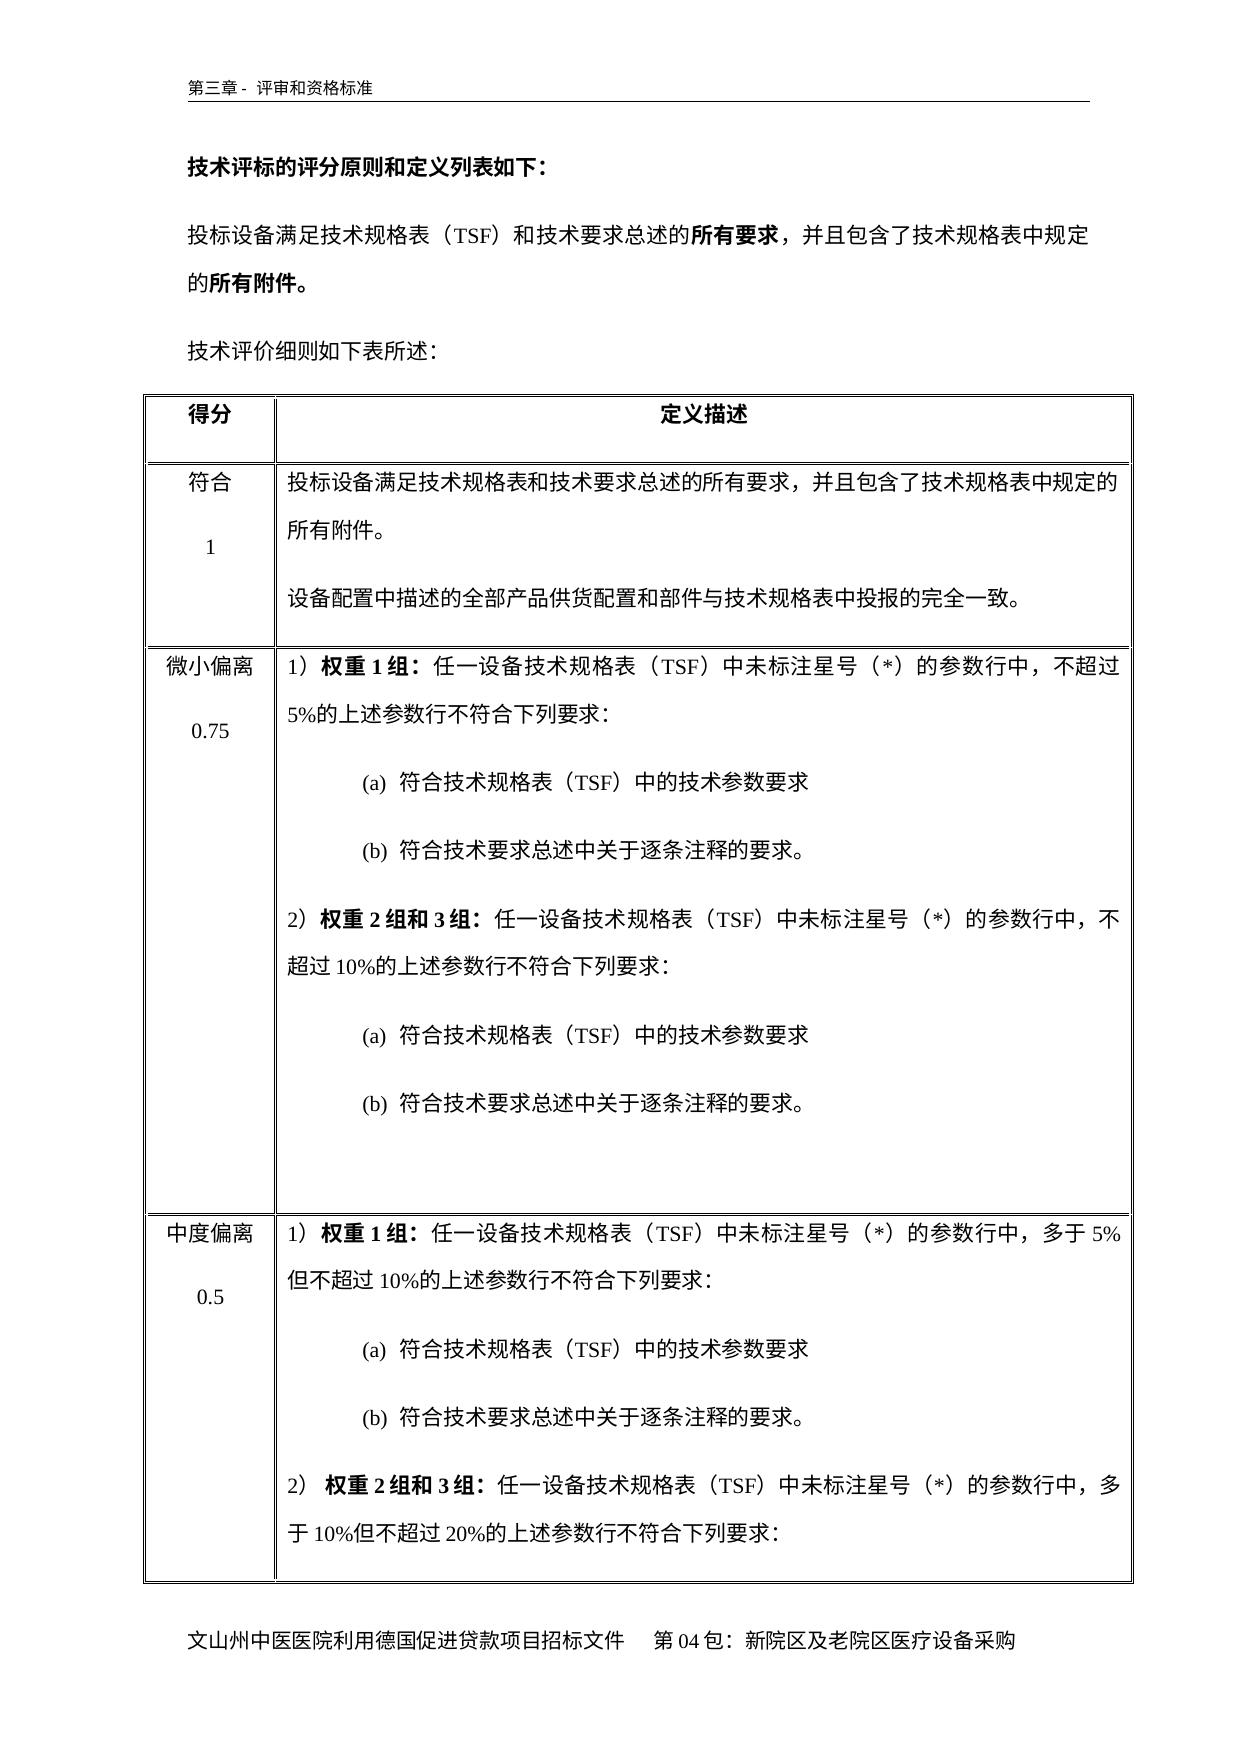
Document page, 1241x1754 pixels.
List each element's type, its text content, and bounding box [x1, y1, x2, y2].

table_header 定义描述 [276, 397, 1131, 462]
table_cell 中度偏离 0.5 [145, 1213, 276, 1581]
table_cell 符合 1 [145, 462, 276, 646]
table_cell 微小偏离 0.75 [145, 646, 276, 1213]
text 投标设备满足技术规格表（TSF）和技术要求总述的所有要求，并且包含了技术规格表中规定的所有附件。 [187, 218, 1090, 297]
table_cell 1）权重1组：任一设备技术规格表（TSF）中未标注星号（*）的参数行中，不超过5%的上述参数行不符合下列要求： 符合技术规格表（TSF）中的技术参数要求 符合技术要求总述中关于逐条注释的要求。 2）权重2组和3组：任一设备技术规格表（TSF）中未标注星号（*）的参数行中，不超过10%的上述参数行不符合下列要求： 符合技术规格表（TSF）中的技术参数要求 符合技术要求总述中关于逐条注释的要求。 [276, 646, 1133, 1213]
table_cell 投标设备满足技术规格表和技术要求总述的所有要求，并且包含了技术规格表中规定的所有附件。 设备配置中描述的全部产品供货配置和部件与技术规格表中投报的完全一致。 [276, 462, 1133, 646]
table_header 得分 [145, 395, 276, 462]
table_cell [276, 1213, 1133, 1581]
text 技术评标的评分原则和定义列表如下： [187, 150, 1090, 182]
text 技术评价细则如下表所述： [187, 334, 1090, 366]
